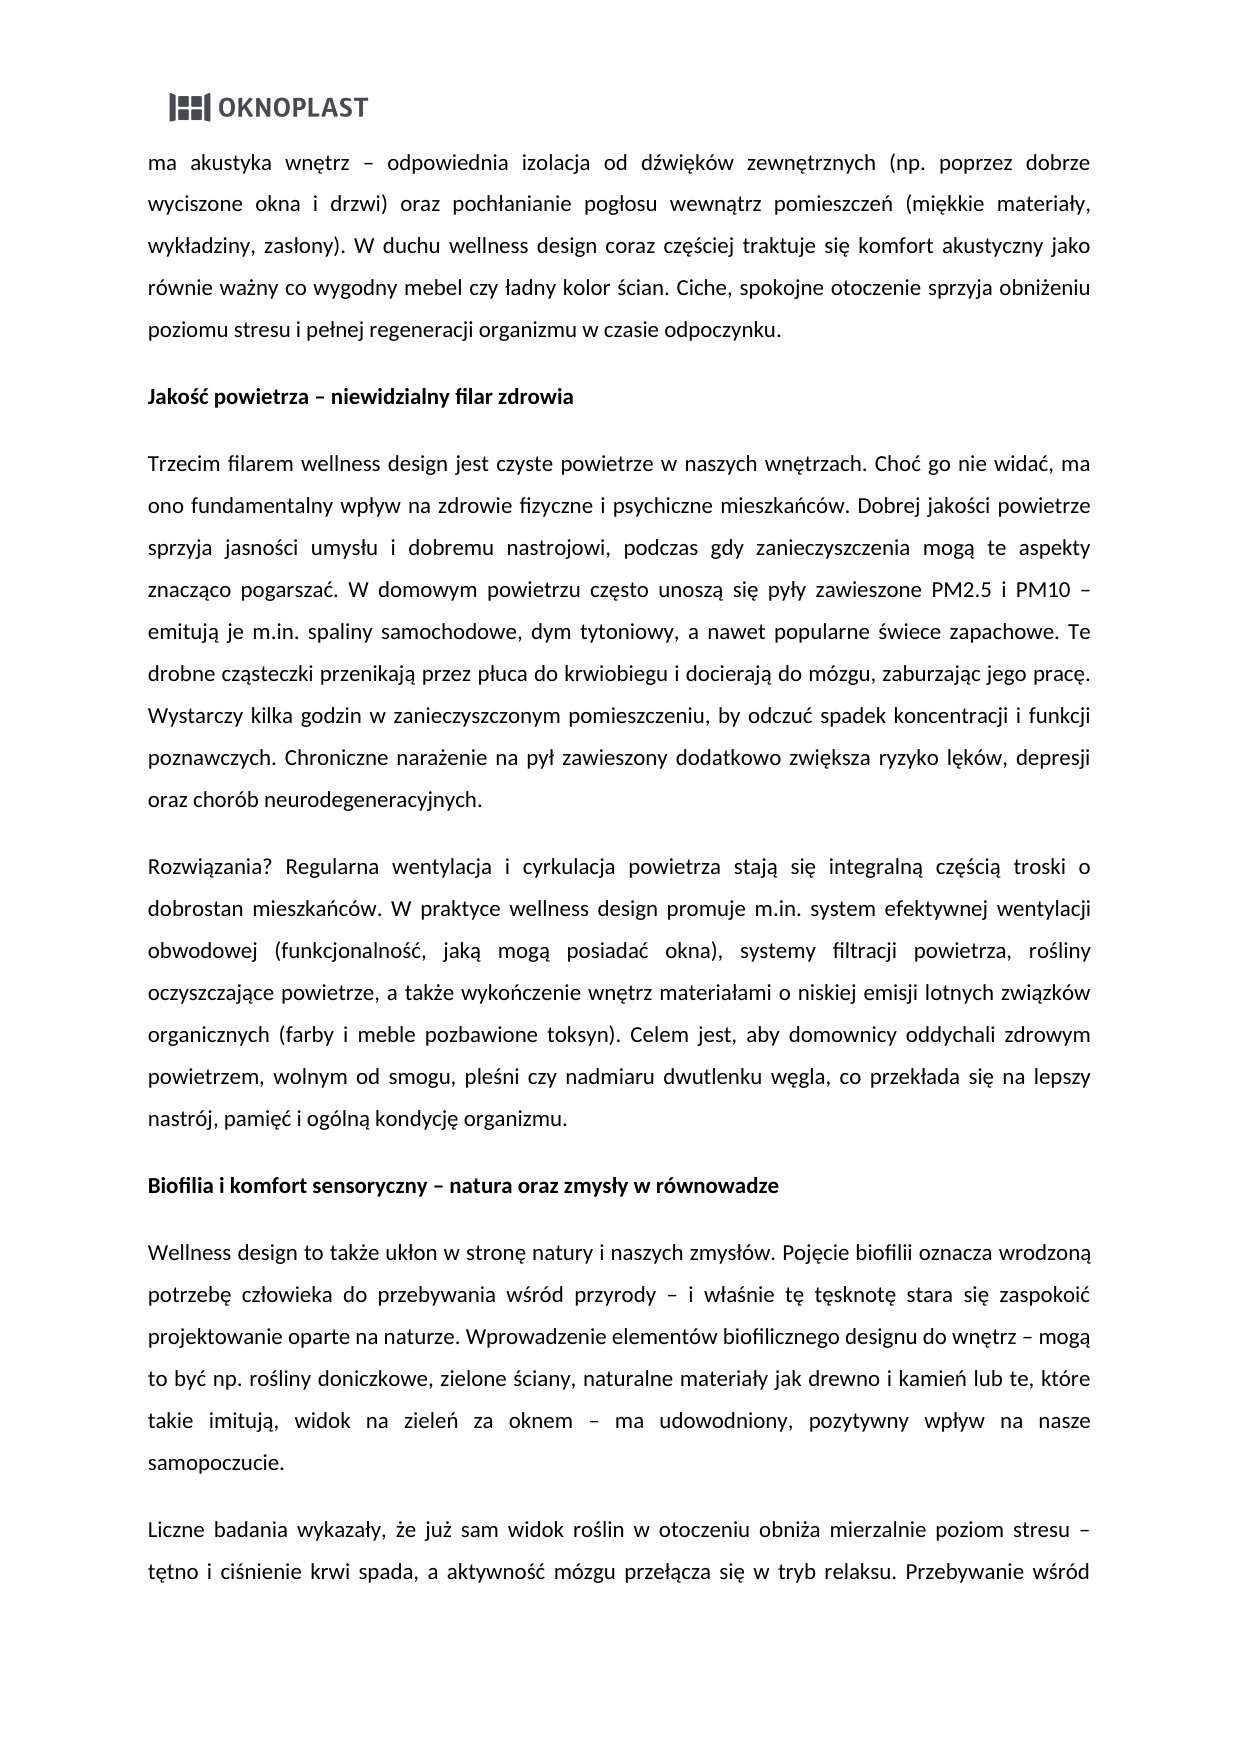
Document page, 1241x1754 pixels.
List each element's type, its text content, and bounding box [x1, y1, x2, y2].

text Jakość powietrza – niewidzialny filar zdrowia [148, 382, 1093, 411]
picture [147, 73, 388, 139]
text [148, 1515, 1093, 1585]
text Rozwiązania? Regularna wentylacja i cyrkulacja powietrza stają się integralną częścią troski o dobrostan mieszkańców. W praktyce wellness design promuje m.in. system efektywnej wentylacji obwodowej (funkcjonalność, jaką mogą posiadać okna), systemy filtracji powietrza, rośliny oczyszczające powietrze, a także wykończenie wnętrz materiałami o niskiej emisji lotnych związków organicznych (farby i meble pozbawione toksyn). Celem jest, aby domownicy oddychali zdrowym powietrzem, wolnym od smogu, pleśni czy nadmiaru dwutlenku węgla, co przekłada się na lepszy nastrój, pamięć i ogólną kondycję organizmu. [148, 852, 1093, 1132]
text Biofilia i komfort sensoryczny – natura oraz zmysły w równowadze [148, 1171, 1093, 1199]
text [148, 148, 1093, 343]
text Trzecim filarem wellness design jest czyste powietrze w naszych wnętrzach. Choć go nie widać, ma ono fundamentalny wpływ na zdrowie fizyczne i psychiczne mieszkańców. Dobrej jakości powietrze sprzyja jasności umysłu i dobremu nastrojowi, podczas gdy zanieczyszczenia mogą te aspekty znacząco pogarszać. W domowym powietrzu często unoszą się pyły zawieszone PM2.5 i PM10 – emitują je m.in. spaliny samochodowe, dym tytoniowy, a nawet popularne świece zapachowe. Te drobne cząsteczki przenikają przez płuca do krwiobiegu i docierają do mózgu, zaburzając jego pracę. Wystarczy kilka godzin w zanieczyszczonym pomieszczeniu, by odczuć spadek koncentracji i funkcji poznawczych. Chroniczne narażenie na pył zawieszony dodatkowo zwiększa ryzyko lęków, depresji oraz chorób neurodegeneracyjnych. [148, 449, 1093, 813]
text Wellness design to także ukłon w stronę natury i naszych zmysłów. Pojęcie biofilii oznacza wrodzoną potrzebę człowieka do przebywania wśród przyrody – i właśnie tę tęsknotę stara się zaspokoić projektowanie oparte na naturze. Wprowadzenie elementów biofilicznego designu do wnętrz – mogą to być np. rośliny doniczkowe, zielone ściany, naturalne materiały jak drewno i kamień lub te, które takie imitują, widok na zieleń za oknem – ma udowodniony, pozytywny wpływ na nasze samopoczucie. [148, 1238, 1093, 1476]
